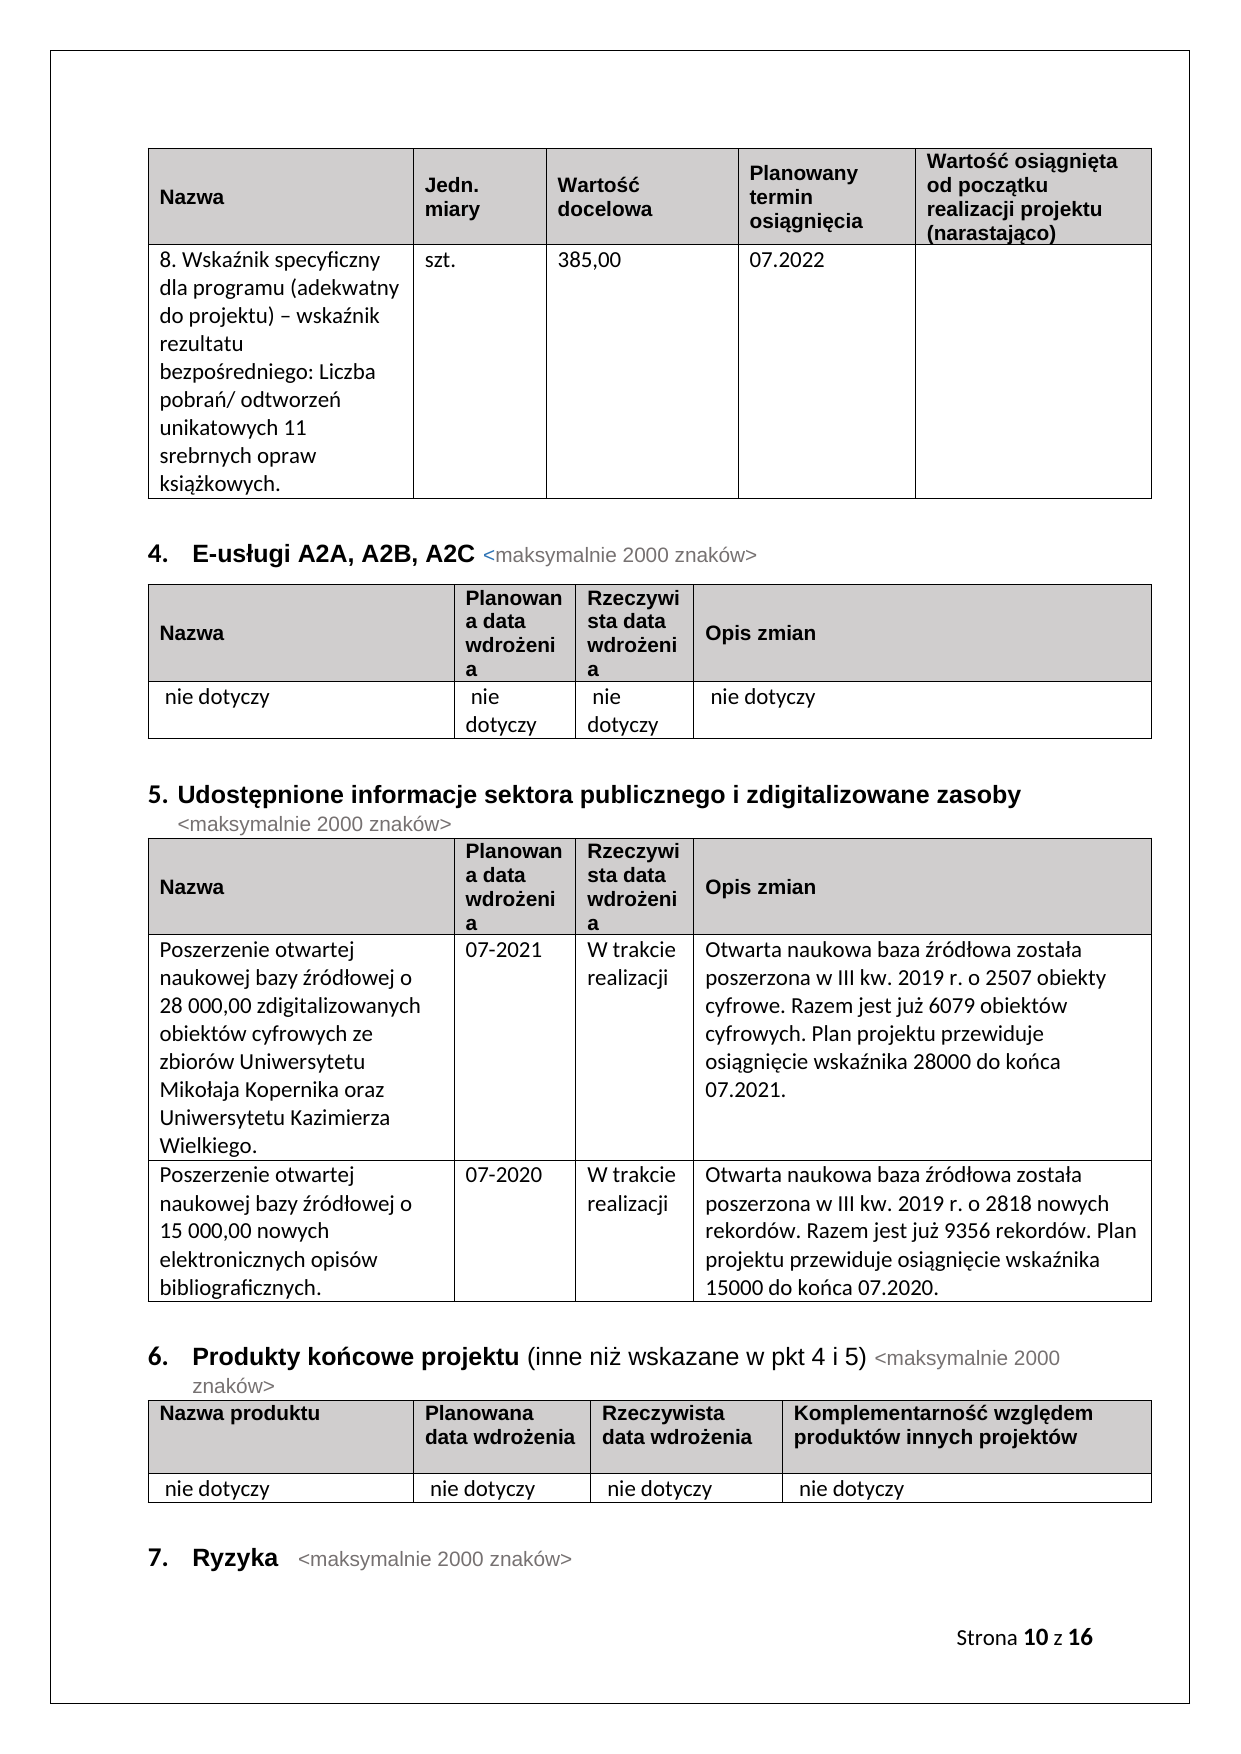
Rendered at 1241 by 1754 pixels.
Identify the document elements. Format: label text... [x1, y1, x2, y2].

subtitle Udostępnione informacje sektora publicznego i zdigitalizowane zasoby <maksymalnie 2000 znaków> [148, 777, 1093, 836]
table_cell szt. [414, 245, 546, 498]
table_header Planowana data wdrożenia [455, 585, 575, 681]
table_header Planowana data wdrożenia [455, 839, 575, 934]
table_cell 07-2021 [455, 935, 575, 1159]
table_cell W trakcie realizacji [576, 1161, 693, 1301]
table_cell nie dotyczy [414, 1474, 590, 1502]
table_cell 07.2022 [739, 245, 915, 498]
table_cell Poszerzenie otwartej naukowej bazy źródłowej o 28 000,00 zdigitalizowanych obiektów cyfrowych ze zbiorów Uniwersytetu Mikołaja Kopernika oraz Uniwersytetu Kazimierza Wielkiego. [149, 935, 454, 1159]
table_header Rzeczywista data wdrożenia [591, 1401, 782, 1473]
table_cell nie dotyczy [783, 1474, 1151, 1502]
table_header Rzeczywista data wdrożenia [576, 839, 693, 934]
table_cell Poszerzenie otwartej naukowej bazy źródłowej o 15 000,00 nowych elektronicznych opisów bibliograficznych. [149, 1161, 454, 1301]
table_header Nazwa [149, 839, 454, 934]
table_header Nazwa [149, 585, 454, 681]
list Ryzyka <maksymalnie 2000 znaków> [148, 1541, 1093, 1573]
subtitle E-usługi A2A, A2B, A2C <maksymalnie 2000 znaków> [148, 536, 1093, 569]
table_cell [916, 245, 1151, 498]
table_header Komplementarność względem produktów innych projektów [783, 1401, 1151, 1473]
table_header Planowany termin osiągnięcia [739, 149, 915, 244]
table_cell Otwarta naukowa baza źródłowa została poszerzona w III kw. 2019 r. o 2507 obiekty cyfrowe. Razem jest już 6079 obiektów cyfrowych. Plan projektu przewiduje osiągnięcie wskaźnika 28000 do końca 07.2021. [694, 935, 1151, 1159]
table_cell nie dotyczy [694, 682, 1151, 738]
table_cell nie dotyczy [149, 682, 454, 738]
table_cell nie dotyczy [591, 1474, 782, 1502]
table_header Wartość docelowa [547, 149, 738, 244]
table_header Planowana data wdrożenia [414, 1401, 590, 1473]
table_header Rzeczywista data wdrożenia [576, 585, 693, 681]
table_header Wartość osiągnięta od początku realizacji projektu (narastająco) [916, 149, 1151, 244]
table_header Opis zmian [694, 585, 1151, 681]
table_cell nie dotyczy [455, 682, 575, 738]
table_header Jedn. miary [414, 149, 546, 244]
table_cell W trakcie realizacji [576, 935, 693, 1159]
table_header Nazwa produktu [149, 1401, 413, 1473]
table_cell Otwarta naukowa baza źródłowa została poszerzona w III kw. 2019 r. o 2818 nowych rekordów. Razem jest już 9356 rekordów. Plan projektu przewiduje osiągnięcie wskaźnika 15000 do końca 07.2020. [694, 1161, 1151, 1301]
table_header Opis zmian [694, 839, 1151, 934]
table_cell nie dotyczy [149, 1474, 413, 1502]
table_cell nie dotyczy [576, 682, 693, 738]
subtitle Produkty końcowe projektu (inne niż wskazane w pkt 4 i 5) <maksymalnie 2000 znaków> [148, 1339, 1093, 1398]
table_cell 385,00 [547, 245, 738, 498]
table_header Nazwa [149, 149, 413, 244]
table_cell 07-2020 [455, 1161, 575, 1301]
table_cell 8. Wskaźnik specyficzny dla programu (adekwatny do projektu) – wskaźnik rezultatu bezpośredniego: Liczba pobrań/ odtworzeń unikatowych 11 srebrnych opraw książkowych. [149, 245, 413, 498]
